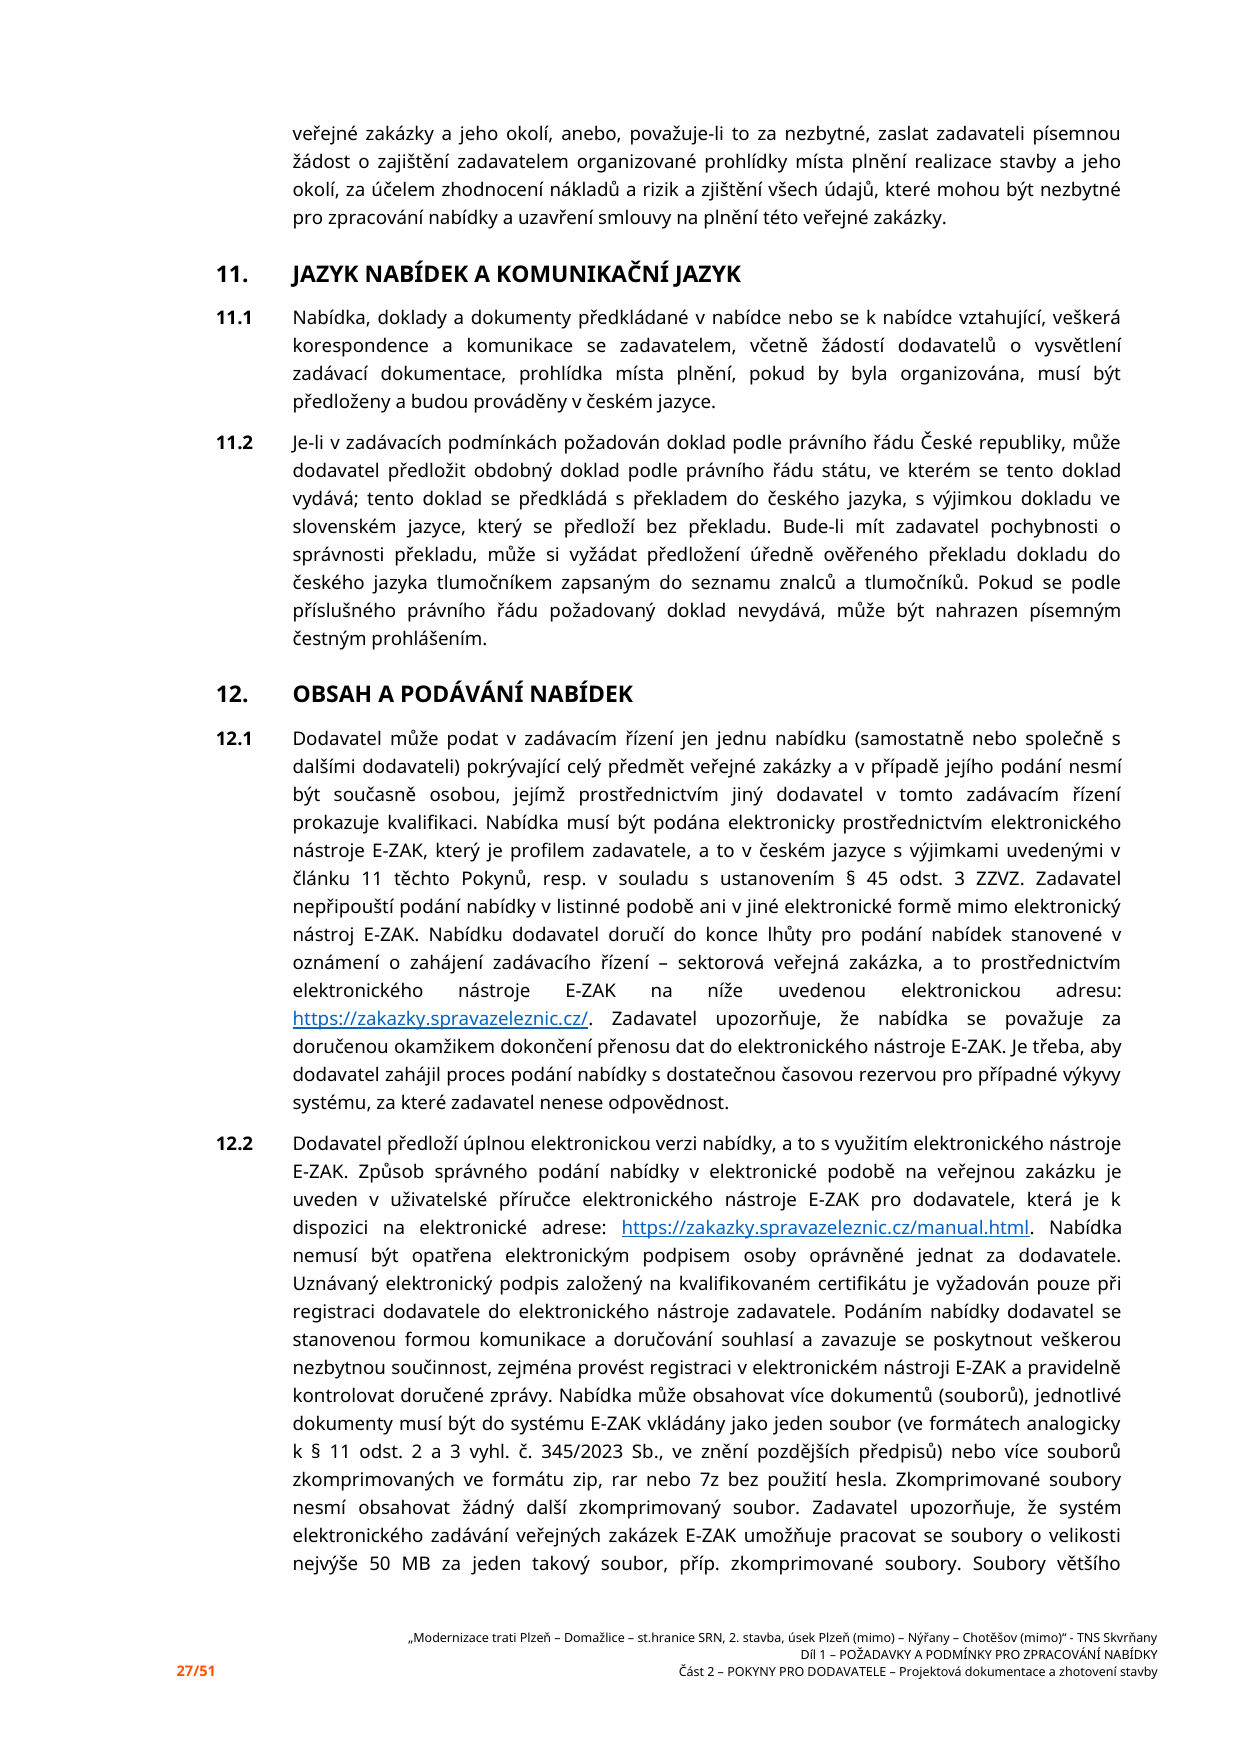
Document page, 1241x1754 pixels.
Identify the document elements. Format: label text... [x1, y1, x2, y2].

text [216, 1130, 1122, 1576]
text Nabídka, doklady a dokumenty předkládané v nabídce nebo se k nabídce vztahující, veškerá korespondence a komunikace se zadavatelem, včetně žádostí dodavatelů o vysvětlení zadávací dokumentace, prohlídka místa plnění, pokud by byla organizována, musí být předloženy a budou prováděny v českém jazyce. [216, 304, 1122, 414]
text Je-li v zadávacích podmínkách požadován doklad podle právního řádu České republiky, může dodavatel předložit obdobný doklad podle právního řádu státu, ve kterém se tento doklad vydává; tento doklad se předkládá s překladem do českého jazyka, s výjimkou dokladu ve slovenském jazyce, který se předloží bez překladu. Bude-li mít zadavatel pochybnosti o správnosti překladu, může si vyžádat předložení úředně ověřeného překladu dokladu do českého jazyka tlumočníkem zapsaným do seznamu znalců a tlumočníků. Pokud se podle příslušného právního řádu požadovaný doklad nevydává, může být nahrazen písemným čestným prohlášením. [216, 429, 1122, 651]
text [216, 121, 1122, 230]
text Dodavatel může podat v zadávacím řízení jen jednu nabídku (samostatně nebo společně s dalšími dodavateli) pokrývající celý předmět veřejné zakázky a v případě jejího podání nesmí být současně osobou, jejímž prostřednictvím jiný dodavatel v tomto zadávacím řízení prokazuje kvalifikaci. Nabídka musí být podána elektronicky prostřednictvím elektronického nástroje E-ZAK, který je profilem zadavatele, a to v českém jazyce s výjimkami uvedenými v článku 11 těchto Pokynů, resp. v souladu s ustanovením § 45 odst. 3 ZZVZ. Zadavatel nepřipouští podání nabídky v listinné podobě ani v jiné elektronické formě mimo elektronický nástroj E-ZAK. Nabídku dodavatel doručí do konce lhůty pro podání nabídek stanovené v oznámení o zahájení zadávacího řízení – sektorová veřejná zakázka, a to prostřednictvím elektronického nástroje E-ZAK na níže uvedenou elektronickou adresu: https://zakazky.spravazeleznic.cz/. Zadavatel upozorňuje, že nabídka se považuje za doručenou okamžikem dokončení přenosu dat do elektronického nástroje E-ZAK. Je třeba, aby dodavatel zahájil proces podání nabídky s dostatečnou časovou rezervou pro případné výkyvy systému, za které zadavatel nenese odpovědnost. [216, 725, 1122, 1115]
text OBSAH a PODÁVÁNÍ NABÍDEK [216, 678, 1122, 709]
text JAZYK NABÍDEK A KOMUNIKAČNÍ JAZYK [216, 258, 1122, 289]
